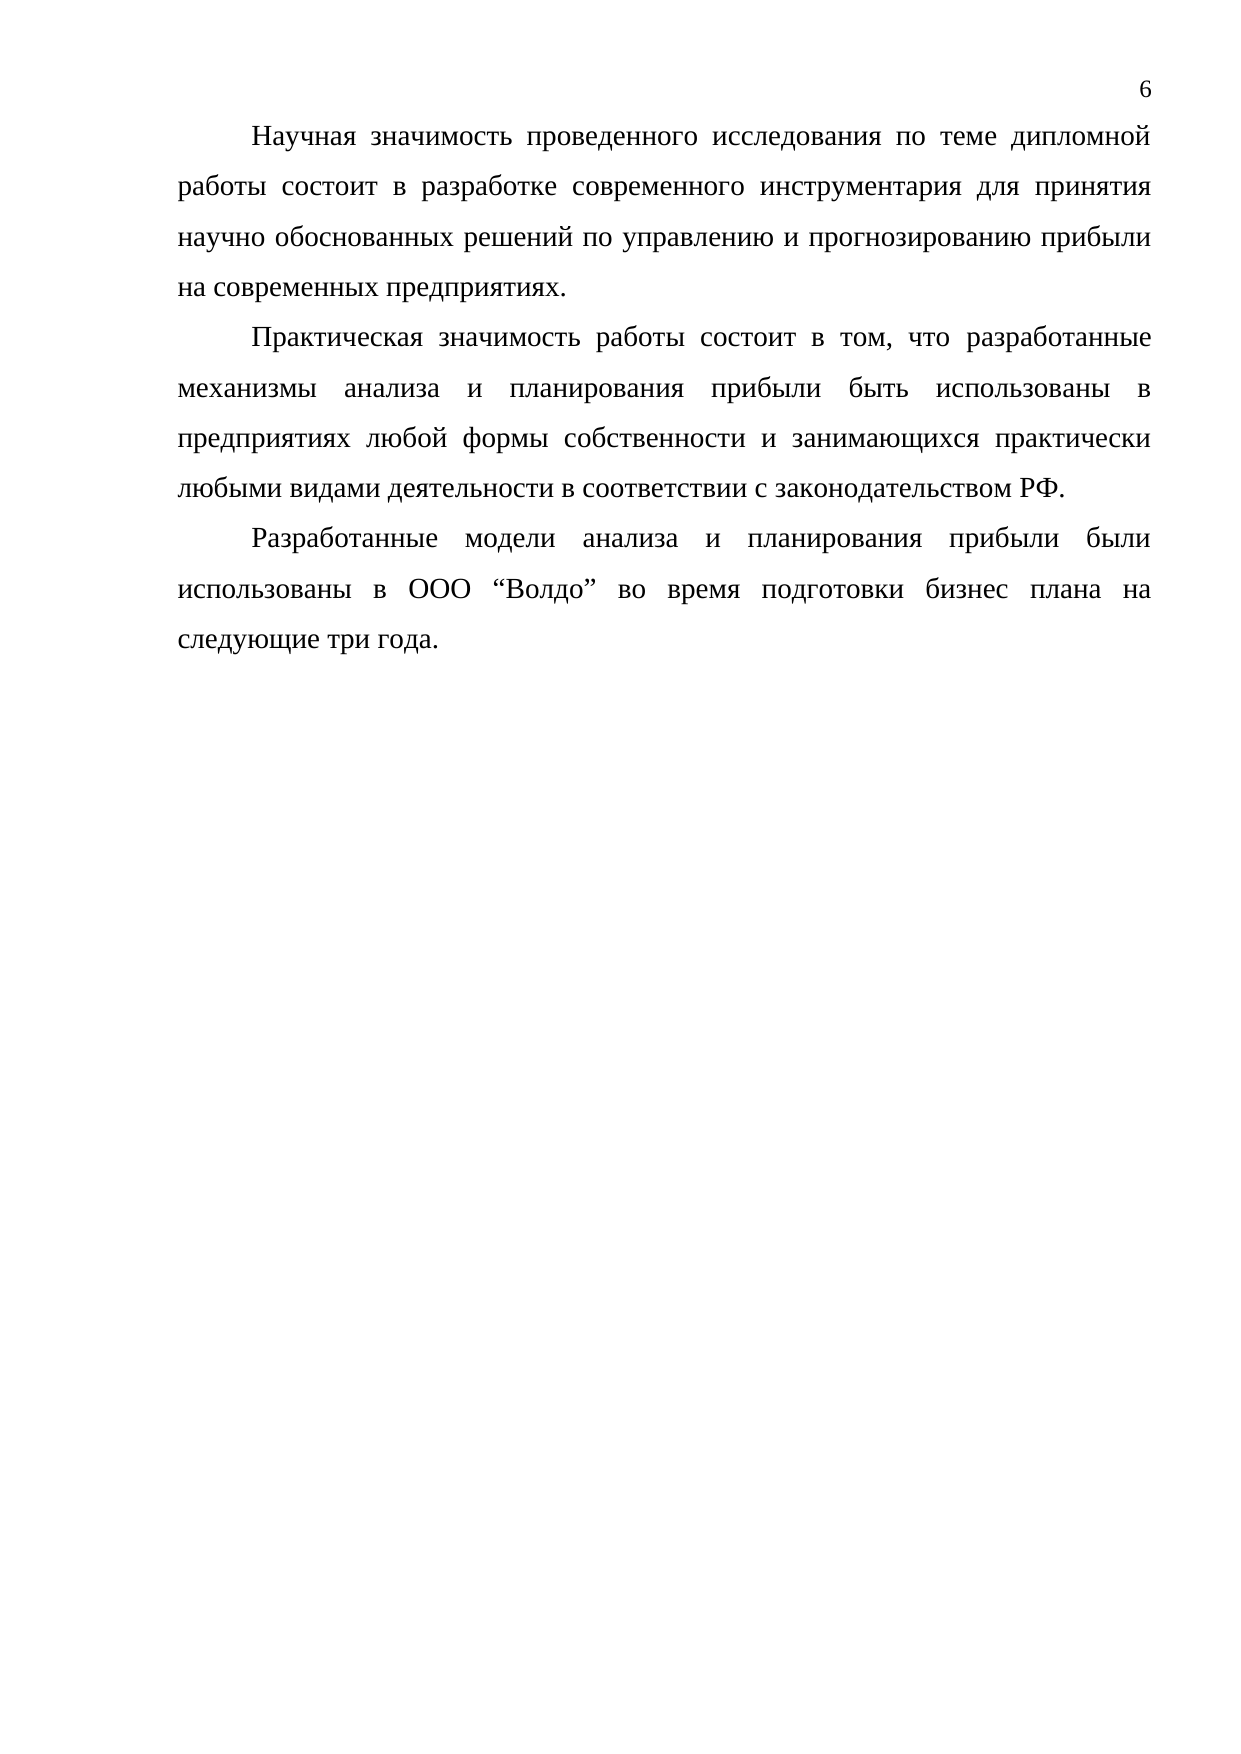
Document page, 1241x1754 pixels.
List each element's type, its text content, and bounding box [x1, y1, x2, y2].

text Разработанные модели анализа и планирования прибыли были использованы в ООО “Волдо” во время подготовки бизнес плана на следующие три года. [177, 521, 1152, 655]
text Научная значимость проведенного исследования по теме дипломной работы состоит в разработке современного инструментария для принятия научно обоснованных решений по управлению и прогнозированию прибыли на современных предприятиях. [177, 118, 1152, 303]
text Практическая значимость работы состоит в том, что разработанные механизмы анализа и планирования прибыли быть использованы в предприятиях любой формы собственности и занимающихся практически любыми видами деятельности в соответствии с законодательством РФ. [177, 319, 1152, 504]
